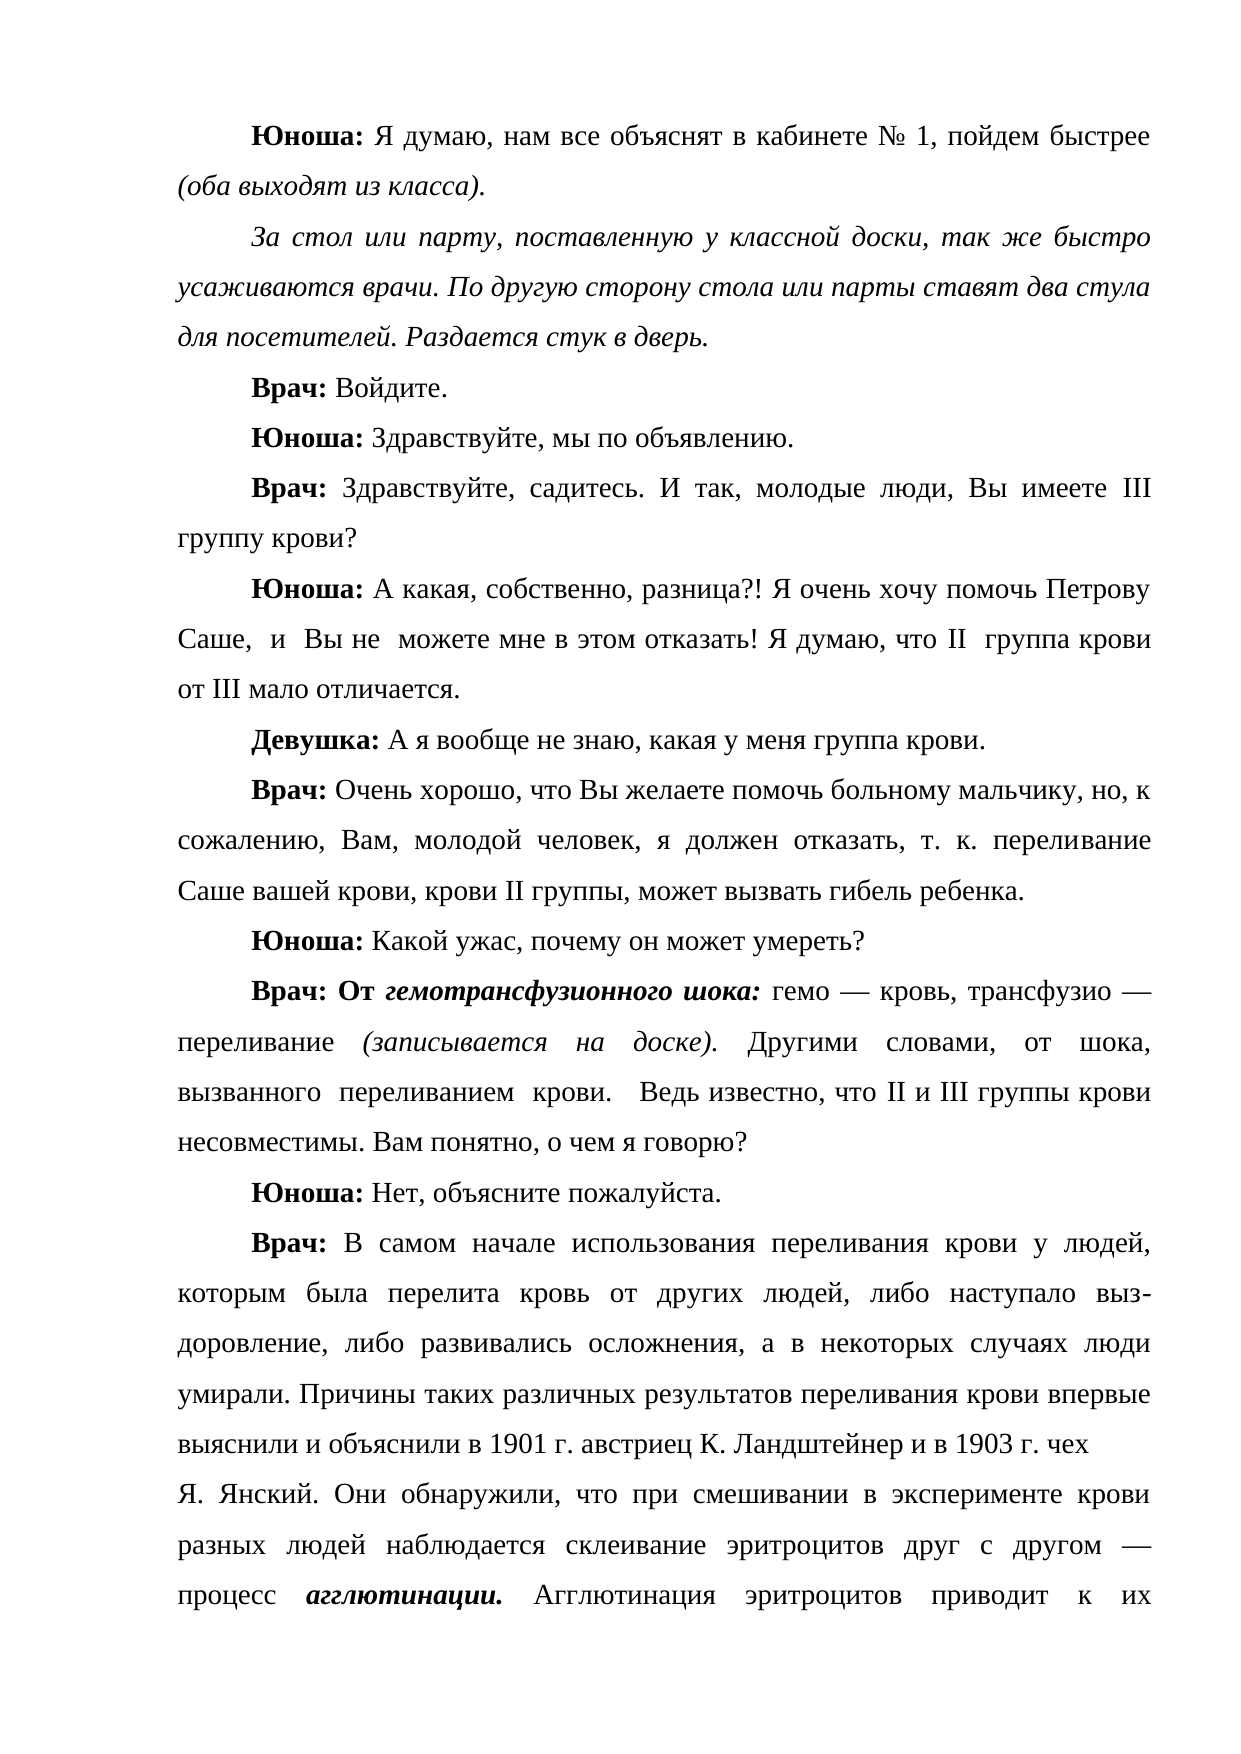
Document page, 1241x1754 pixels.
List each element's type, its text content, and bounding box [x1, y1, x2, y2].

text Юноша: Я думаю, нам все объяснят в кабинете № 1, пойдем быстрее (оба выходят из класса). [177, 118, 1152, 202]
text Девушка: А я вообще не знаю, какая у меня группа крови. [177, 722, 1152, 755]
text Врач: Очень хорошо, что Вы желаете помочь больному мальчику, но, к сожалению, Вам, молодой человек, я должен отказать, т. к. переливание Саше вашей крови, крови II группы, может вызвать гибель ребенка. [177, 772, 1152, 906]
text Врач: Здравствуйте, садитесь. И так, молодые люди, Вы имеете III группу крови? [177, 470, 1152, 554]
text Врач: В самом начале использования переливания крови у людей, которым была перелита кровь от других людей, либо наступало выздоровление, либо развивались осложнения, а в некоторых случаях люди умирали. Причины таких различных результатов переливания крови впервые выяснили и объяснили в 1901 г. австриец К. Ландштейнер и в 1903 г. чех [177, 1225, 1152, 1460]
text Врач: Войдите. [177, 370, 1152, 403]
text Юноша: Здравствуйте, мы по объявлению. [177, 420, 1152, 453]
text Юноша: Какой ужас, почему он может умереть? [177, 923, 1152, 957]
text Юноша: А какая, собственно, разница?! Я очень хочу помочь Петрову Саше, и Вы не можете мне в этом отказать! Я думаю, что II группа крови от III мало отличается. [177, 571, 1152, 705]
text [177, 1477, 1152, 1611]
text Юноша: Нет, объясните пожалуйста. [177, 1175, 1152, 1208]
text Врач: От гемотрансфузионного шока: гемо — кровь, трансфузио — переливание (записывается на доске). Другими словами, от шока, вызванного переливанием крови. Ведь известно, что II и III группы крови несовместимы. Вам понятно, о чем я говорю? [177, 973, 1152, 1158]
text За стол или парту, поставленную у классной доски, так же быстро усаживаются врачи. По другую сторону стола или парты ставят два стула для посетителей. Раздается стук в дверь. [177, 219, 1152, 353]
